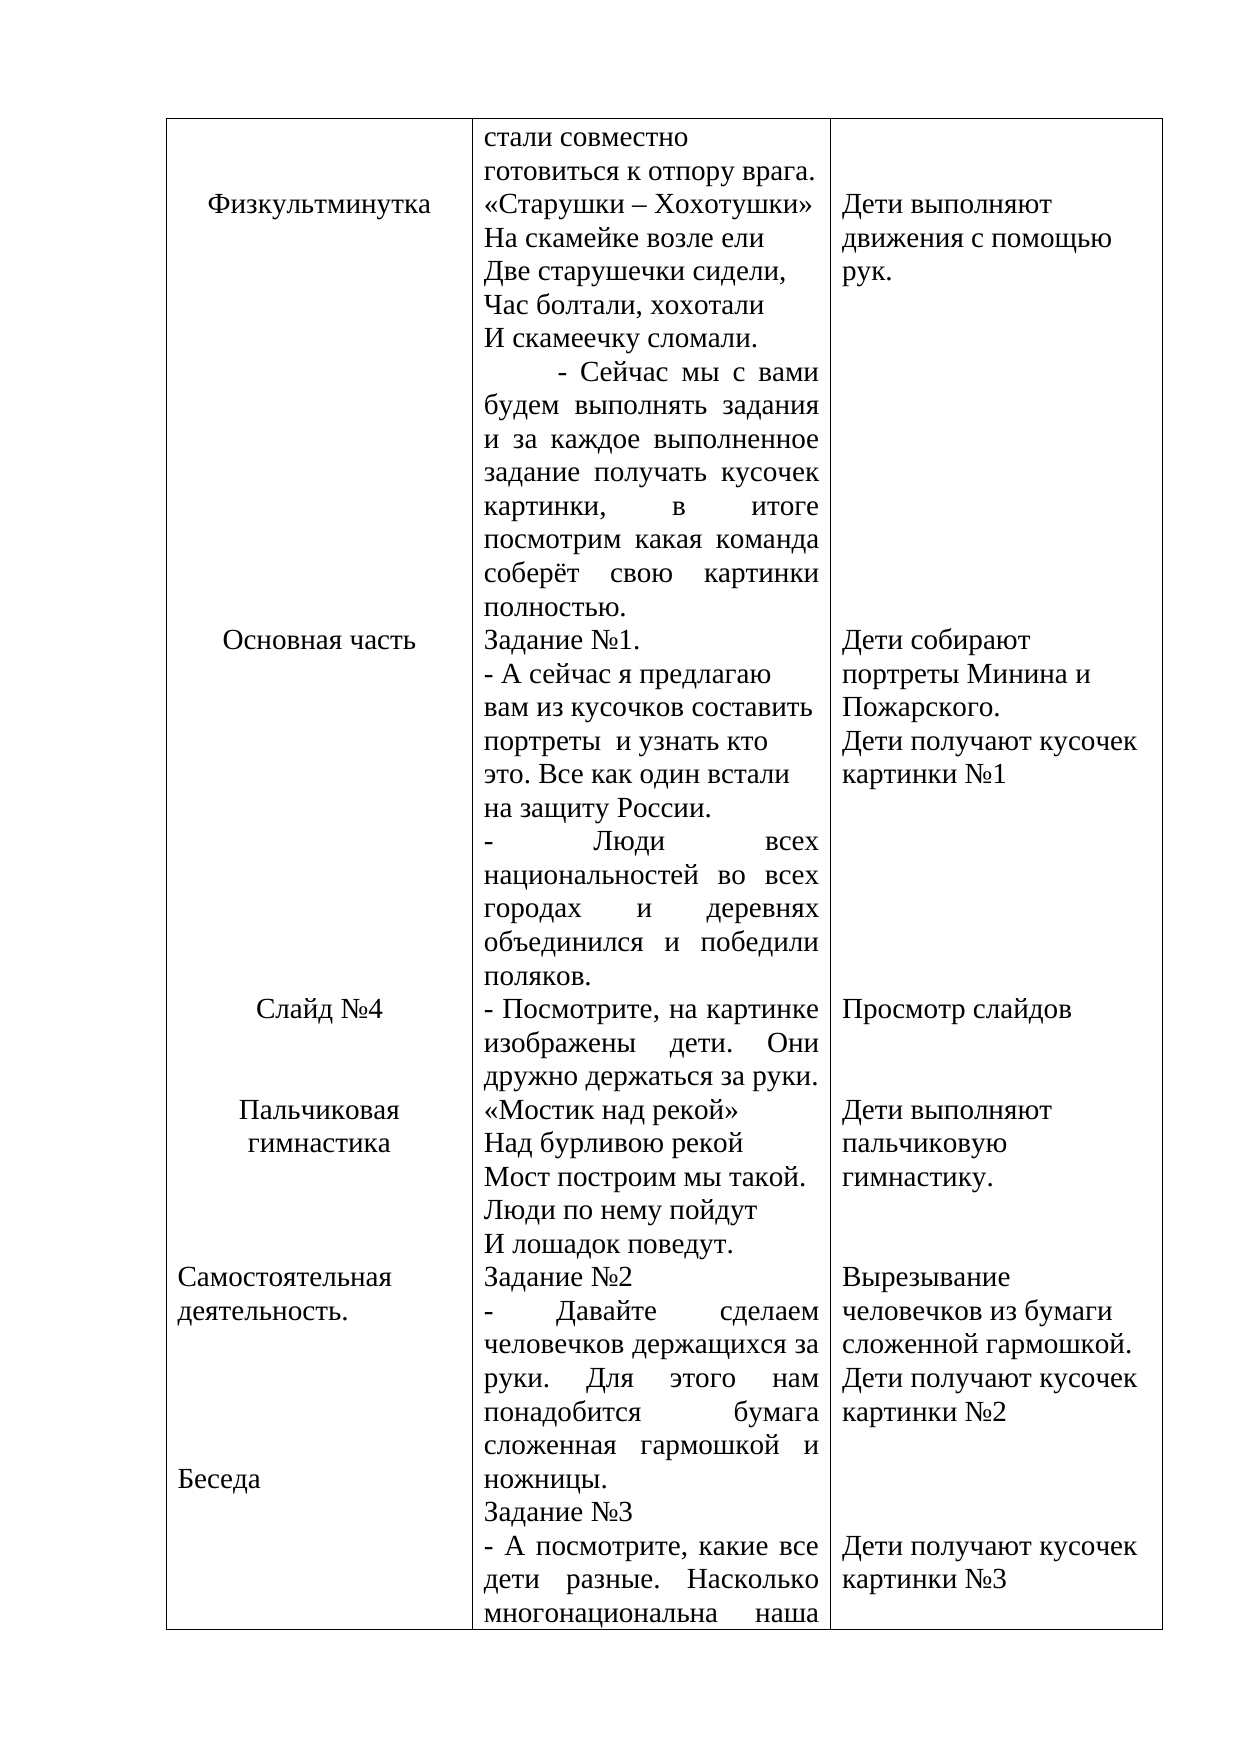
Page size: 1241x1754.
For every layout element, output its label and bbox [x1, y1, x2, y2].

table_cell [831, 119, 1162, 1628]
table_cell [473, 119, 830, 1628]
table_cell [167, 119, 472, 1628]
